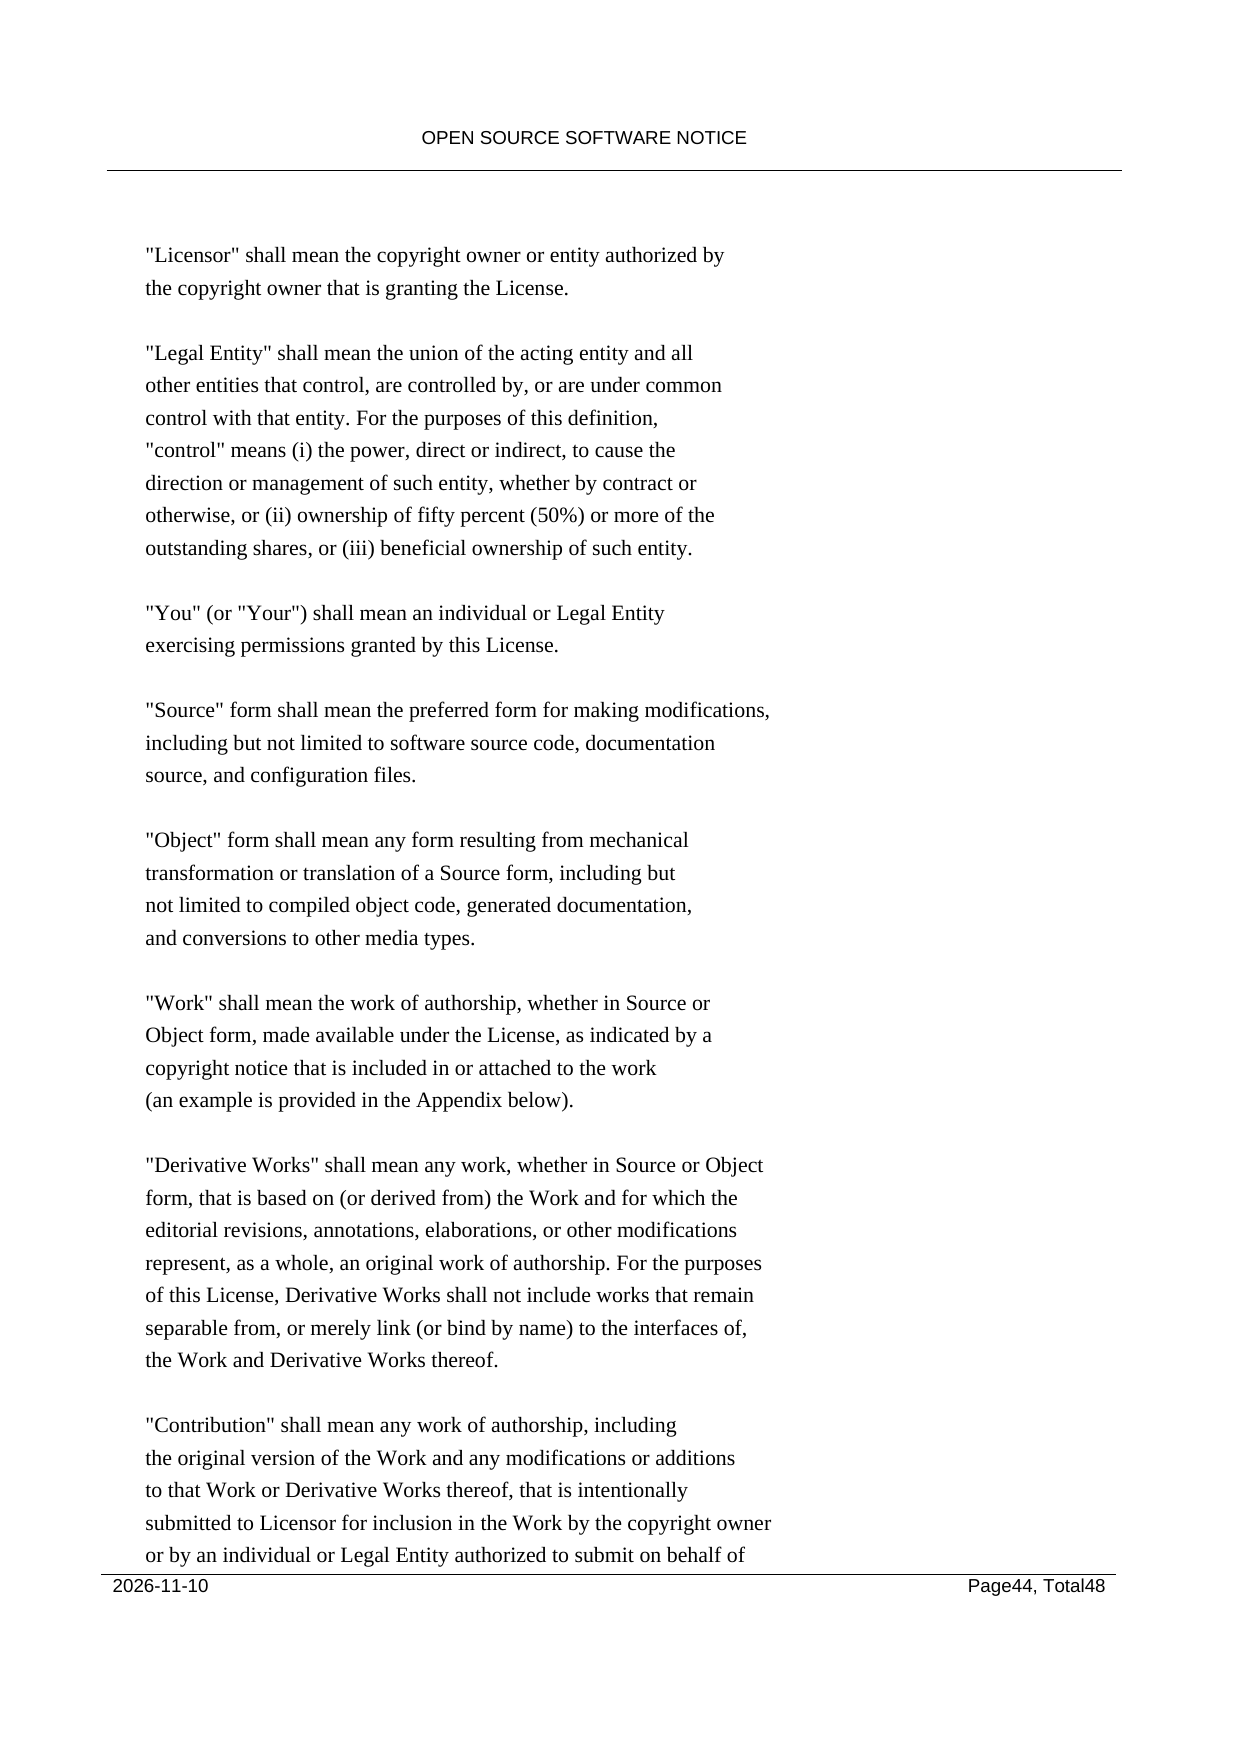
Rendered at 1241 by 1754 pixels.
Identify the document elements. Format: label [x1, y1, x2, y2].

text [112, 206, 1128, 1571]
